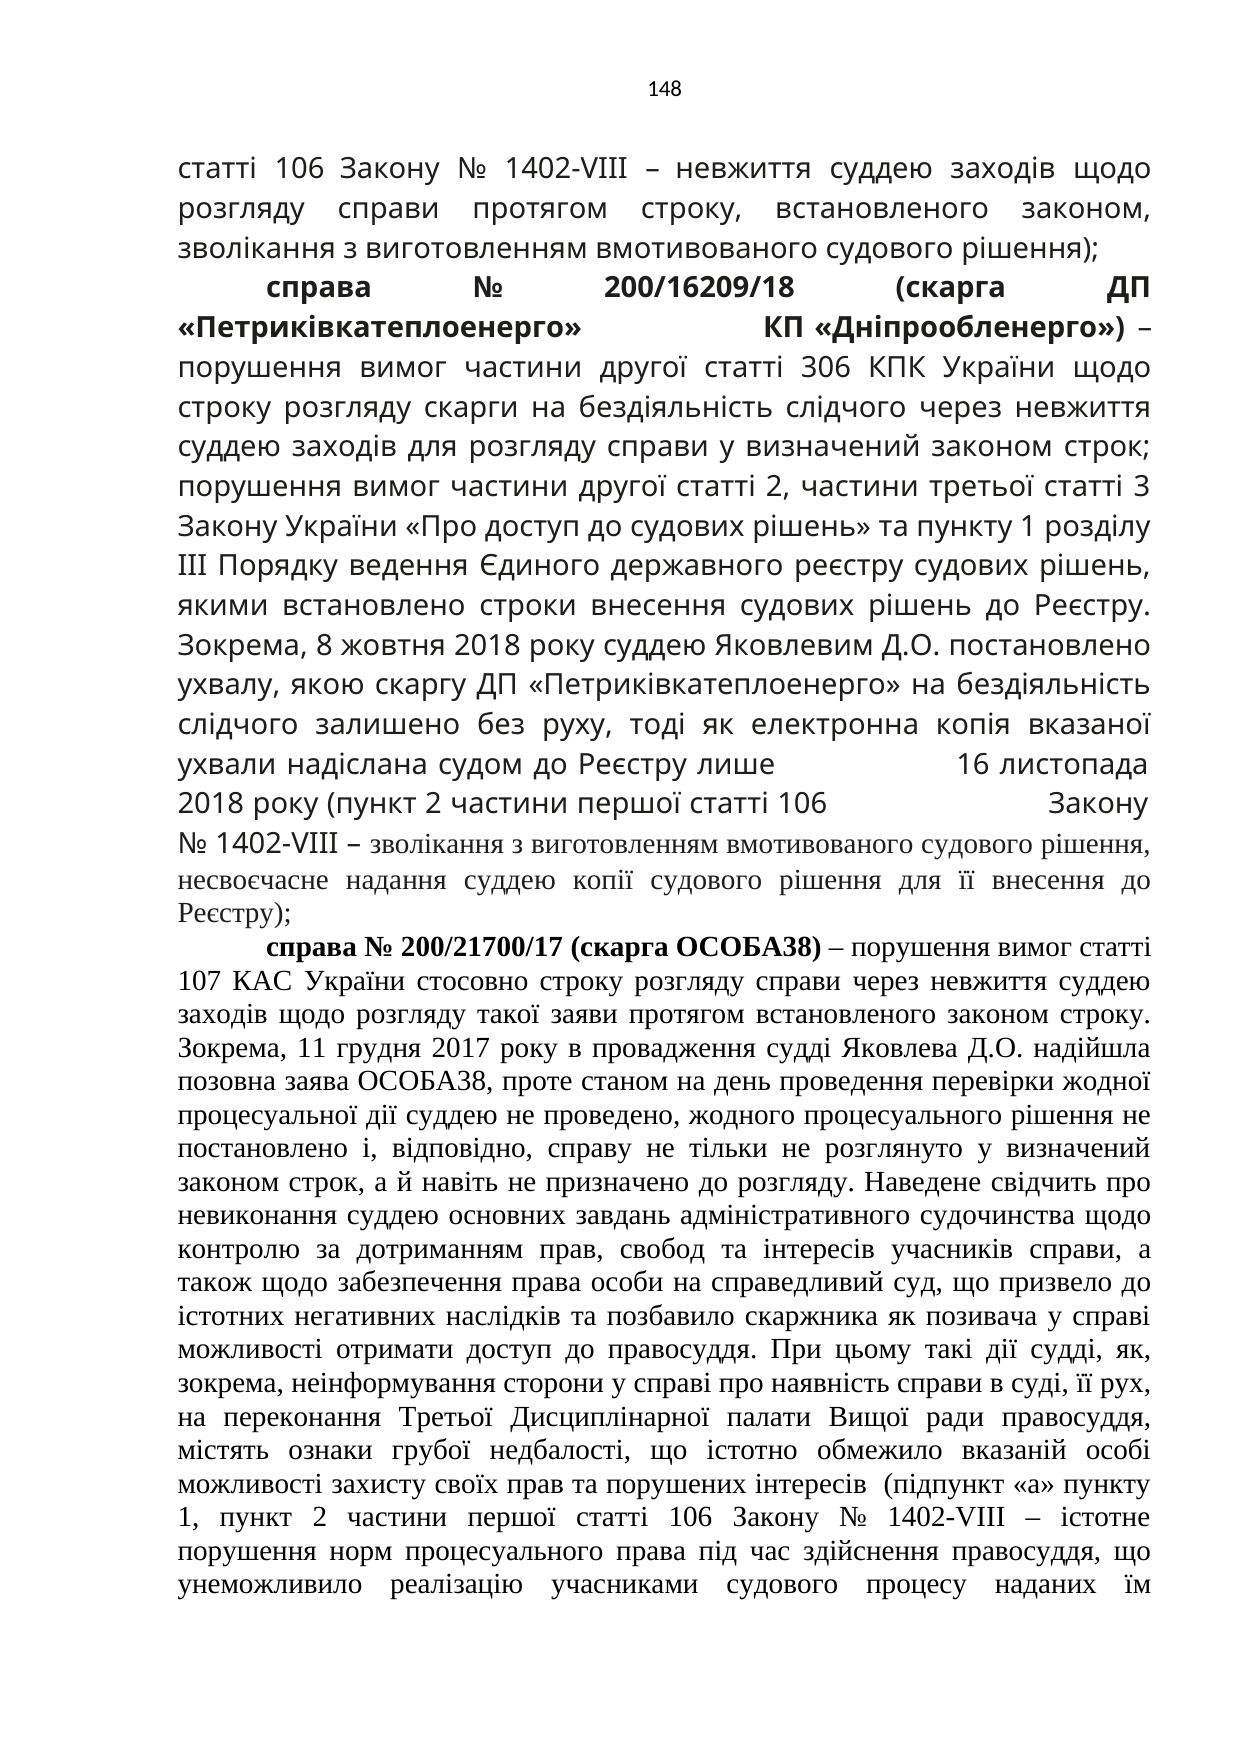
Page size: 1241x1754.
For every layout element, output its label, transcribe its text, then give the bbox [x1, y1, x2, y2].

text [177, 929, 1152, 1600]
text справа № 200/16209/18 (скарга ДП «Петриківкатеплоенерго» КП «Дніпрообленерго») – порушення вимог частини другої статті 306 КПК України щодо строку розгляду скарги на бездіяльність слідчого через невжиття суддею заходів для розгляду справи у визначений законом строк; порушення вимог частини другої статті 2, частини третьої статті 3 Закону України «Про доступ до судових рішень» та пункту 1 розділу ІІІ Порядку ведення Єдиного державного реєстру судових рішень, якими встановлено строки внесення судових рішень до Реєстру. Зокрема, 8 жовтня 2018 року суддею Яковлевим Д.О. постановлено ухвалу, якою скаргу ДП «Петриківкатеплоенерго» на бездіяльність слідчого залишено без руху, тоді як електронна копія вказаної ухвали надіслана судом до Реєстру лише 16 листопада 2018 року (пункт 2 частини першої статті 106 Закону № 1402-VIII – зволікання з виготовленням вмотивованого судового рішення, несвоєчасне надання суддею копії судового рішення для її внесення до Реєстру); [177, 267, 1152, 929]
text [177, 148, 1152, 267]
